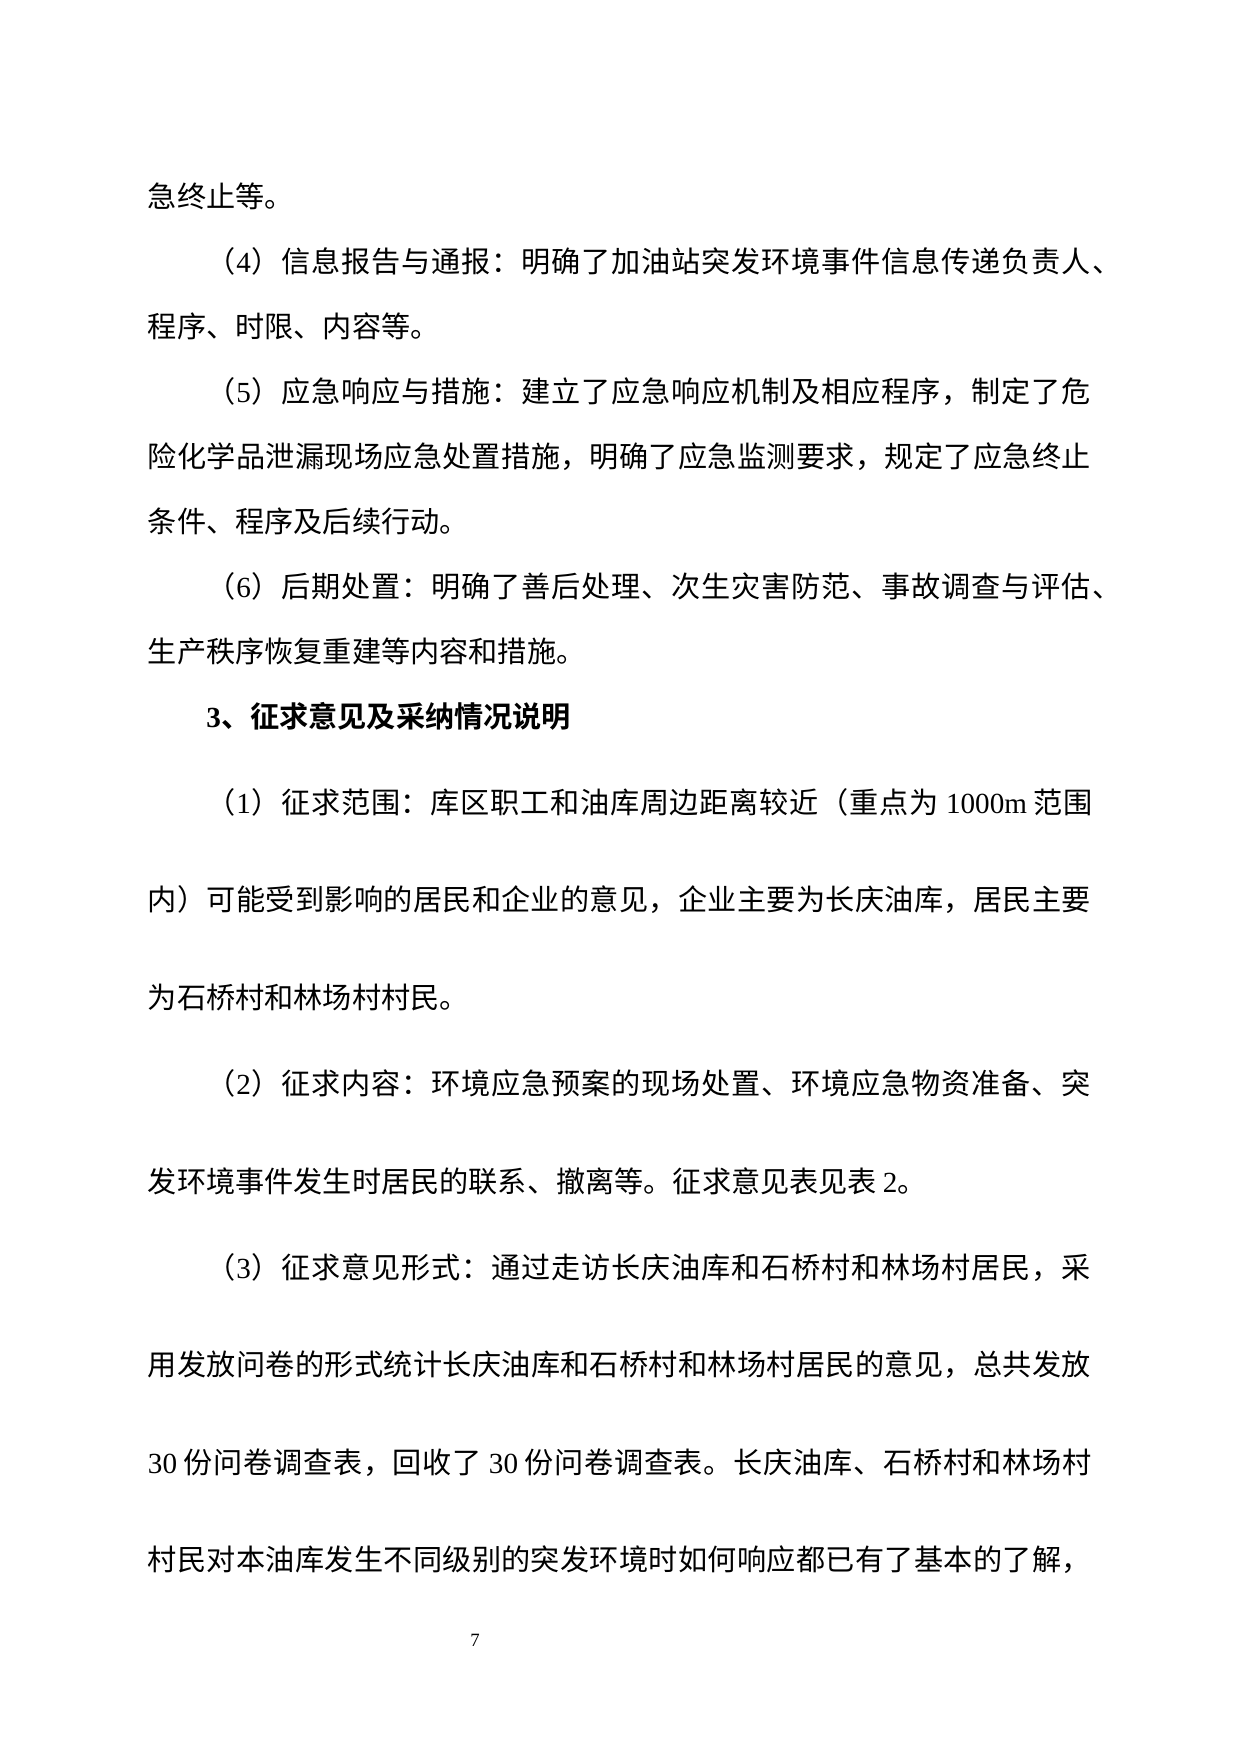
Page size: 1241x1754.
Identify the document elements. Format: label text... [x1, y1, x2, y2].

text （5）应急响应与措施：建立了应急响应机制及相应程序，制定了危险化学品泄漏现场应急处置措施，明确了应急监测要求，规定了应急终止条件、程序及后续行动。 [148, 357, 1092, 552]
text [148, 1233, 1092, 1590]
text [148, 162, 1092, 227]
text （6）后期处置：明确了善后处理、次生灾害防范、事故调查与评估、生产秩序恢复重建等内容和措施。 [148, 552, 1092, 682]
text （1）征求范围：库区职工和油库周边距离较近（重点为1000m范围内）可能受到影响的居民和企业的意见，企业主要为长庆油库，居民主要为石桥村和林场村村民。 [148, 768, 1092, 1028]
text 3、征求意见及采纳情况说明 [148, 682, 1092, 747]
text （2）征求内容：环境应急预案的现场处置、环境应急物资准备、突发环境事件发生时居民的联系、撤离等。征求意见表见表2。 [148, 1049, 1092, 1212]
text （4）信息报告与通报：明确了加油站突发环境事件信息传递负责人、程序、时限、内容等。 [148, 227, 1092, 357]
